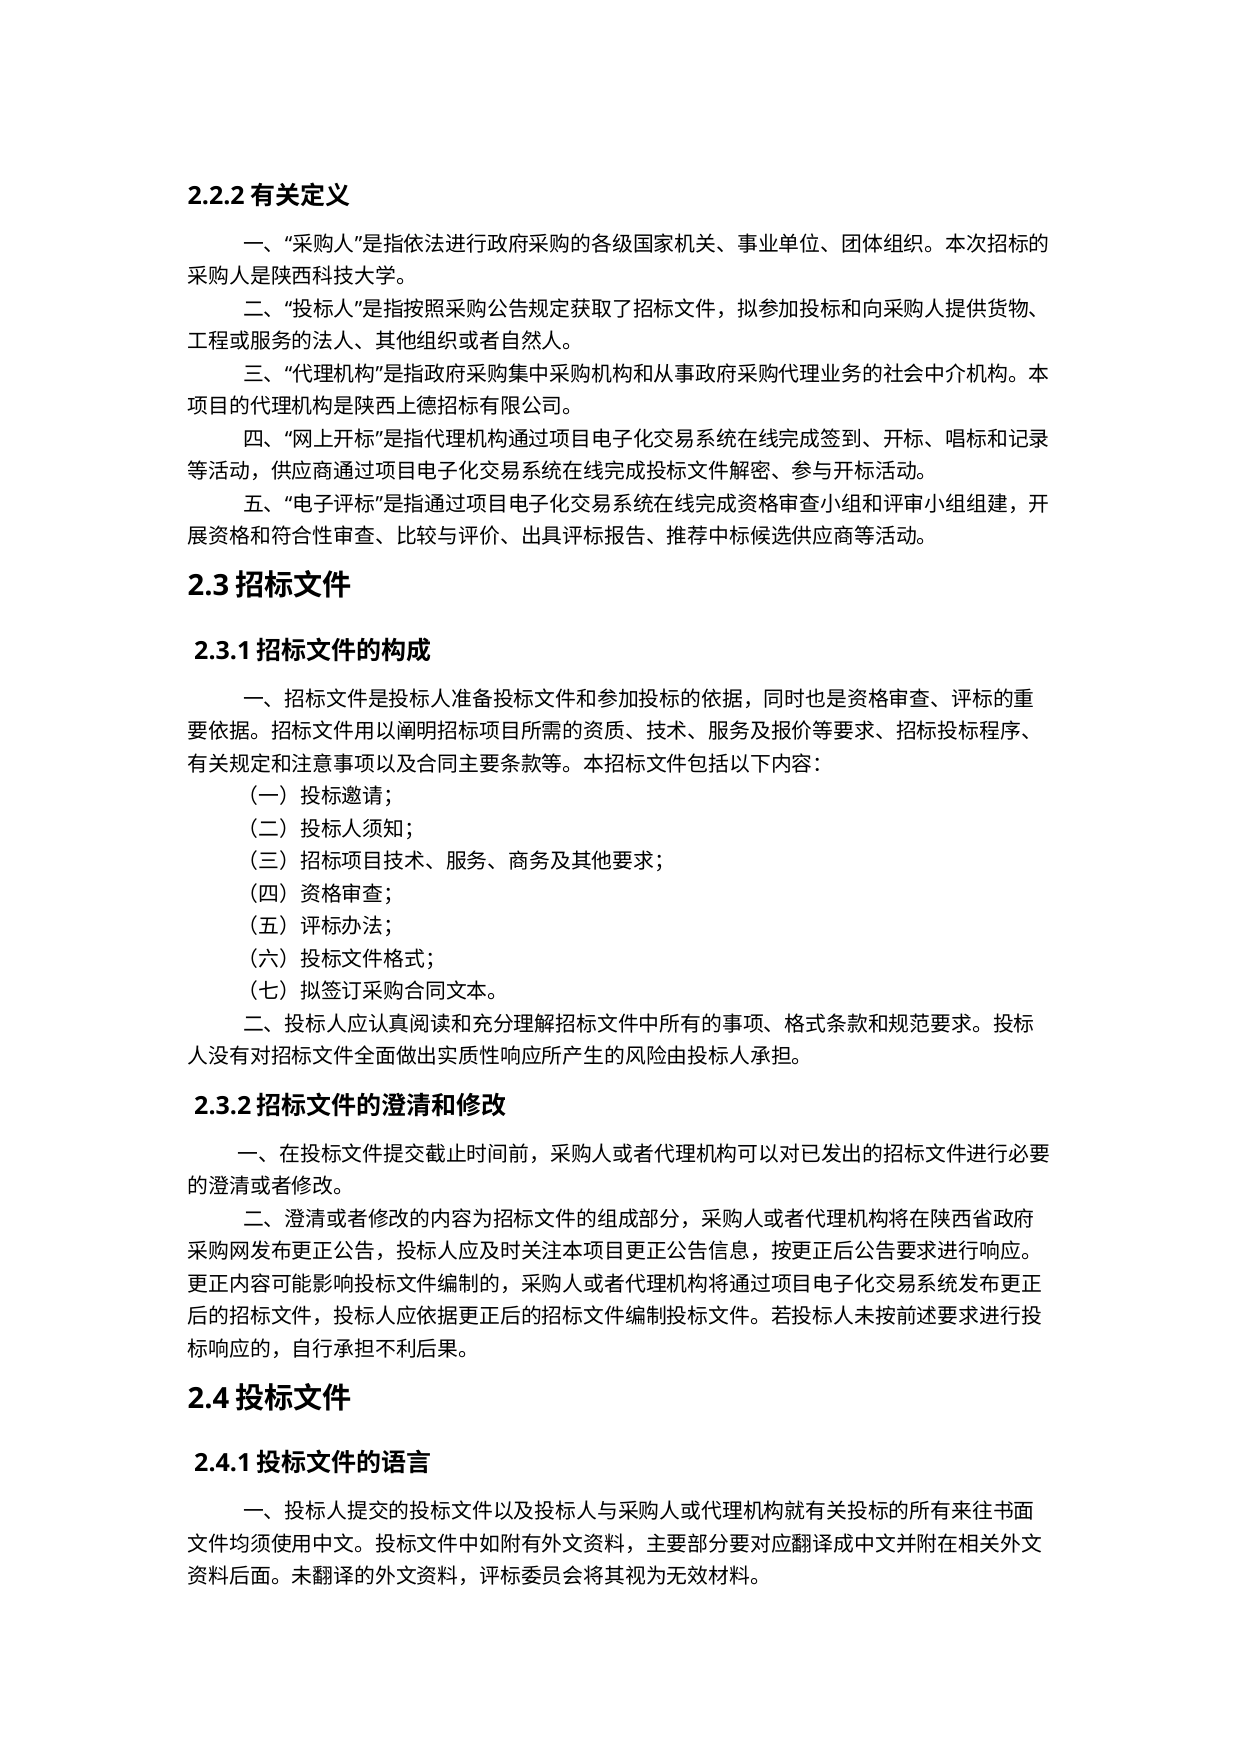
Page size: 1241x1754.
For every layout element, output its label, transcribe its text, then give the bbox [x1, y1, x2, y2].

text 2.4.1投标文件的语言 [187, 1429, 1053, 1494]
text 一、“采购人”是指依法进行政府采购的各级国家机关、事业单位、团体组织。本次招标的采购人是陕西科技大学。 [187, 227, 1053, 292]
text 五、“电子评标”是指通过项目电子化交易系统在线完成资格审查小组和评审小组组建，开展资格和符合性审查、比较与评价、出具评标报告、推荐中标候选供应商等活动。 [187, 487, 1053, 552]
text 二、投标人应认真阅读和充分理解招标文件中所有的事项、格式条款和规范要求。投标人没有对招标文件全面做出实质性响应所产生的风险由投标人承担。 [187, 1007, 1053, 1072]
text 三、“代理机构”是指政府采购集中采购机构和从事政府采购代理业务的社会中介机构。本项目的代理机构是陕西上德招标有限公司。 [187, 357, 1053, 422]
text 2.3.1招标文件的构成 [187, 617, 1053, 682]
text 2.4投标文件 [187, 1364, 1053, 1429]
text 2.3招标文件 [187, 552, 1053, 617]
text 二、“投标人”是指按照采购公告规定获取了招标文件，拟参加投标和向采购人提供货物、工程或服务的法人、其他组织或者自然人。 [187, 292, 1053, 357]
text 二、澄清或者修改的内容为招标文件的组成部分，采购人或者代理机构将在陕西省政府采购网发布更正公告，投标人应及时关注本项目更正公告信息，按更正后公告要求进行响应。更正内容可能影响投标文件编制的，采购人或者代理机构将通过项目电子化交易系统发布更正后的招标文件，投标人应依据更正后的招标文件编制投标文件。若投标人未按前述要求进行投标响应的，自行承担不利后果。 [187, 1202, 1053, 1364]
text 四、“网上开标”是指代理机构通过项目电子化交易系统在线完成签到、开标、唱标和记录等活动，供应商通过项目电子化交易系统在线完成投标文件解密、参与开标活动。 [187, 422, 1053, 487]
text （三）招标项目技术、服务、商务及其他要求； [187, 844, 1053, 877]
text （四）资格审查； [187, 877, 1053, 909]
text 一、投标人提交的投标文件以及投标人与采购人或代理机构就有关投标的所有来往书面文件均须使用中文。投标文件中如附有外文资料，主要部分要对应翻译成中文并附在相关外文资料后面。未翻译的外文资料，评标委员会将其视为无效材料。 [187, 1494, 1053, 1592]
text （五）评标办法； [187, 909, 1053, 942]
text （七）拟签订采购合同文本。 [187, 974, 1053, 1007]
text （二）投标人须知； [187, 812, 1053, 844]
text 2.2.2有关定义 [187, 162, 1053, 227]
text （一）投标邀请； [187, 779, 1053, 812]
text 2.3.2招标文件的澄清和修改 [187, 1072, 1053, 1137]
text （六）投标文件格式； [187, 942, 1053, 974]
text 一、招标文件是投标人准备投标文件和参加投标的依据，同时也是资格审查、评标的重要依据。招标文件用以阐明招标项目所需的资质、技术、服务及报价等要求、招标投标程序、有关规定和注意事项以及合同主要条款等。本招标文件包括以下内容： [187, 682, 1053, 779]
text 一、在投标文件提交截止时间前，采购人或者代理机构可以对已发出的招标文件进行必要的澄清或者修改。 [187, 1137, 1053, 1202]
